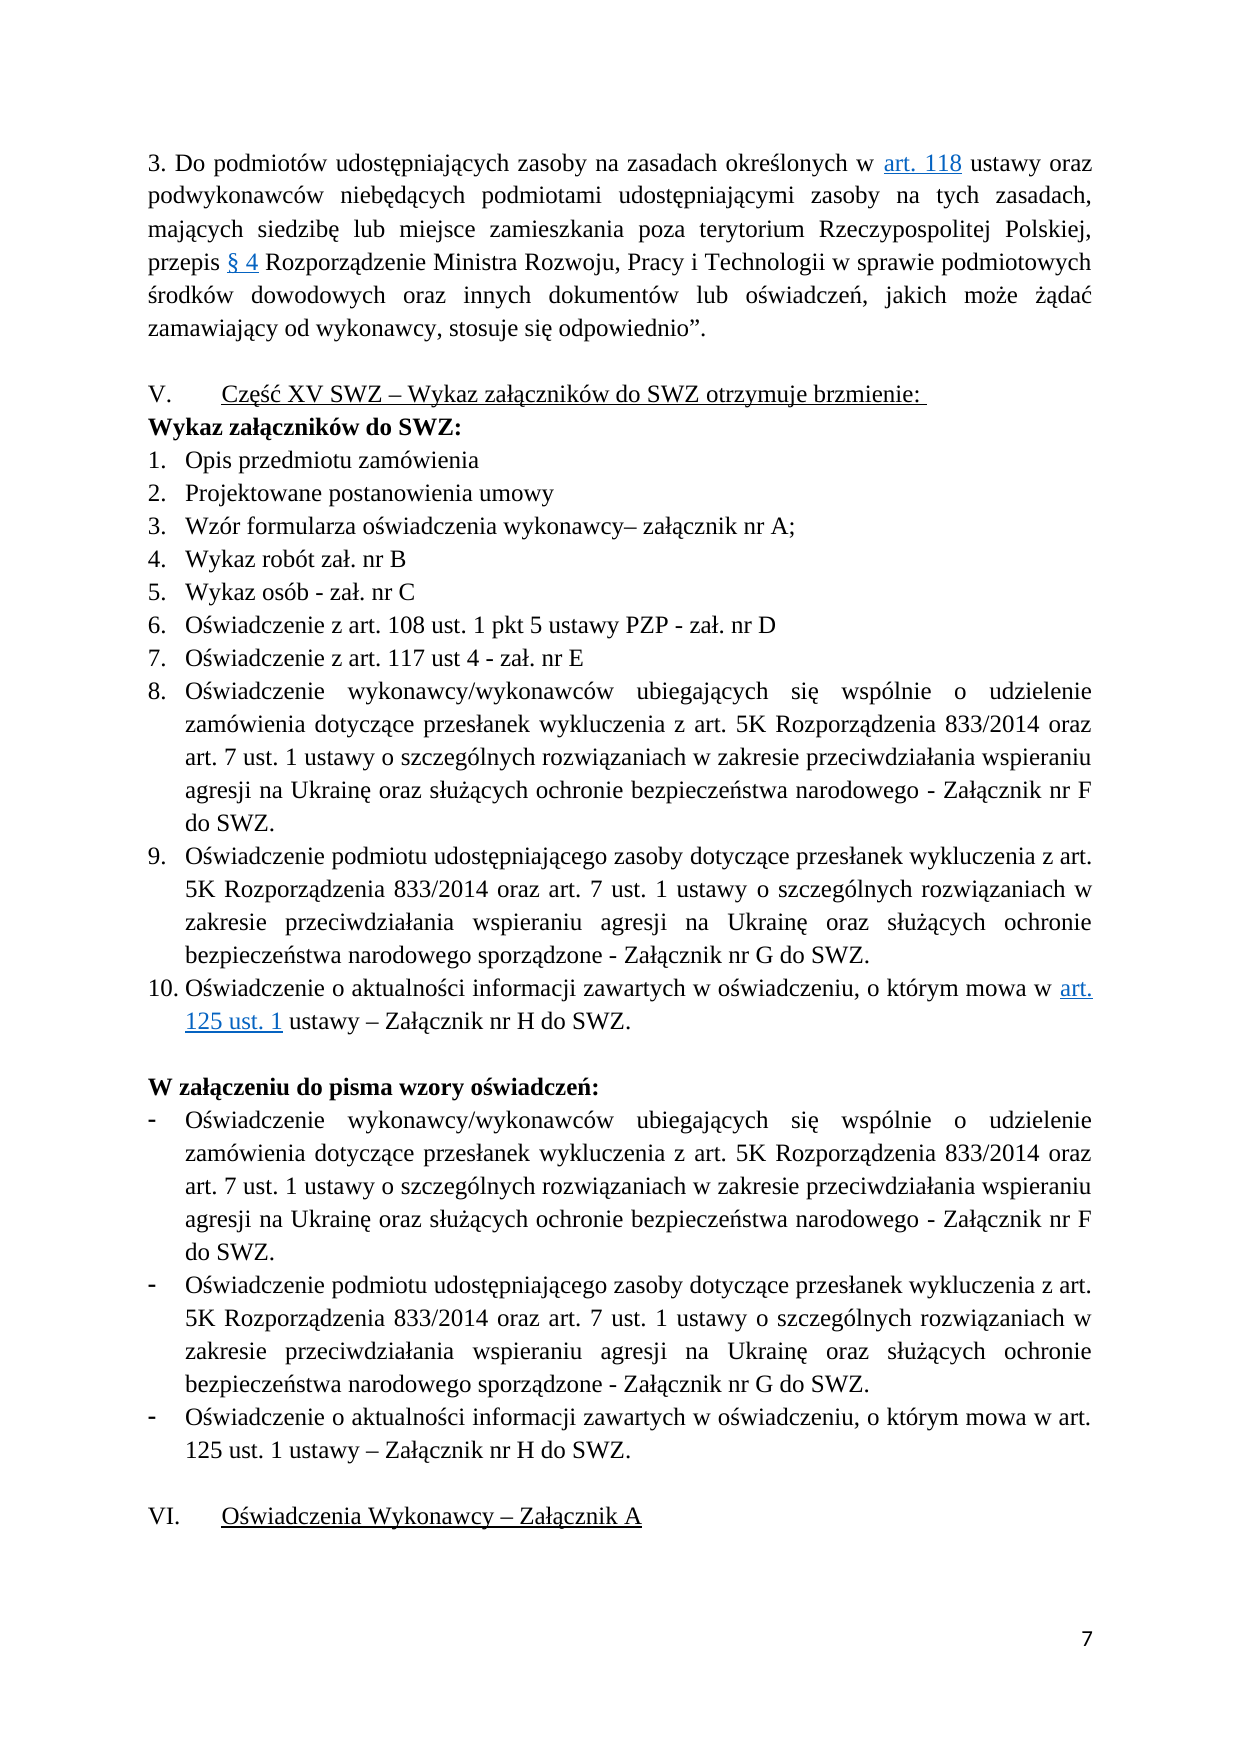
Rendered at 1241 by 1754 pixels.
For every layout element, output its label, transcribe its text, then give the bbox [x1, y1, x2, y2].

list Projektowane postanowienia umowy [148, 478, 1093, 507]
list Część XV SWZ – Wykaz załączników do SWZ otrzymuje brzmienie: [148, 379, 1093, 407]
text W załączeniu do pisma wzory oświadczeń: [148, 1072, 1093, 1101]
list Opis przedmiotu zamówienia [148, 445, 1093, 473]
list Oświadczenie o aktualności informacji zawartych w oświadczeniu, o którym mowa w art. 125 ust. 1 ustawy – Załącznik nr H do SWZ. [148, 973, 1093, 1035]
list Wykaz robót zał. nr B [148, 544, 1093, 573]
text Wykaz załączników do SWZ: [148, 412, 1093, 441]
list Oświadczenie wykonawcy/wykonawców ubiegających się wspólnie o udzielenie zamówienia dotyczące przesłanek wykluczenia z art. 5K Rozporządzenia 833/2014 oraz art. 7 ust. 1 ustawy o szczególnych rozwiązaniach w zakresie przeciwdziałania wspieraniu agresji na Ukrainę oraz służących ochronie bezpieczeństwa narodowego - Załącznik nr F do SWZ. [148, 676, 1093, 837]
list Oświadczenie o aktualności informacji zawartych w oświadczeniu, o którym mowa w art. 125 ust. 1 ustawy – Załącznik nr H do SWZ. [148, 1402, 1093, 1464]
list Oświadczenie z art. 117 ust 4 - zał. nr E [148, 643, 1093, 672]
list Oświadczenie wykonawcy/wykonawców ubiegających się wspólnie o udzielenie zamówienia dotyczące przesłanek wykluczenia z art. 5K Rozporządzenia 833/2014 oraz art. 7 ust. 1 ustawy o szczególnych rozwiązaniach w zakresie przeciwdziałania wspieraniu agresji na Ukrainę oraz służących ochronie bezpieczeństwa narodowego - Załącznik nr F do SWZ. [148, 1105, 1093, 1266]
list Wzór formularza oświadczenia wykonawcy– załącznik nr A; [148, 511, 1093, 539]
list Oświadczenie z art. 108 ust. 1 pkt 5 ustawy PZP - zał. nr D [148, 610, 1093, 639]
list Oświadczenia Wykonawcy – Załącznik A [148, 1501, 1093, 1530]
list Wykaz osób - zał. nr C [148, 577, 1093, 606]
list Oświadczenie podmiotu udostępniającego zasoby dotyczące przesłanek wykluczenia z art. 5K Rozporządzenia 833/2014 oraz art. 7 ust. 1 ustawy o szczególnych rozwiązaniach w zakresie przeciwdziałania wspieraniu agresji na Ukrainę oraz służących ochronie bezpieczeństwa narodowego sporządzone - Załącznik nr G do SWZ. [148, 1270, 1093, 1398]
list Oświadczenie podmiotu udostępniającego zasoby dotyczące przesłanek wykluczenia z art. 5K Rozporządzenia 833/2014 oraz art. 7 ust. 1 ustawy o szczególnych rozwiązaniach w zakresie przeciwdziałania wspieraniu agresji na Ukrainę oraz służących ochronie bezpieczeństwa narodowego sporządzone - Załącznik nr G do SWZ. [148, 841, 1093, 969]
text 3. Do podmiotów udostępniających zasoby na zasadach określonych w art. 118 ustawy oraz podwykonawców niebędących podmiotami udostępniającymi zasoby na tych zasadach, mających siedzibę lub miejsce zamieszkania poza terytorium Rzeczypospolitej Polskiej, przepis § 4 Rozporządzenie Ministra Rozwoju, Pracy i Technologii w sprawie podmiotowych środków dowodowych oraz innych dokumentów lub oświadczeń, jakich może żądać zamawiający od wykonawcy, stosuje się odpowiednio”. [148, 148, 1093, 341]
